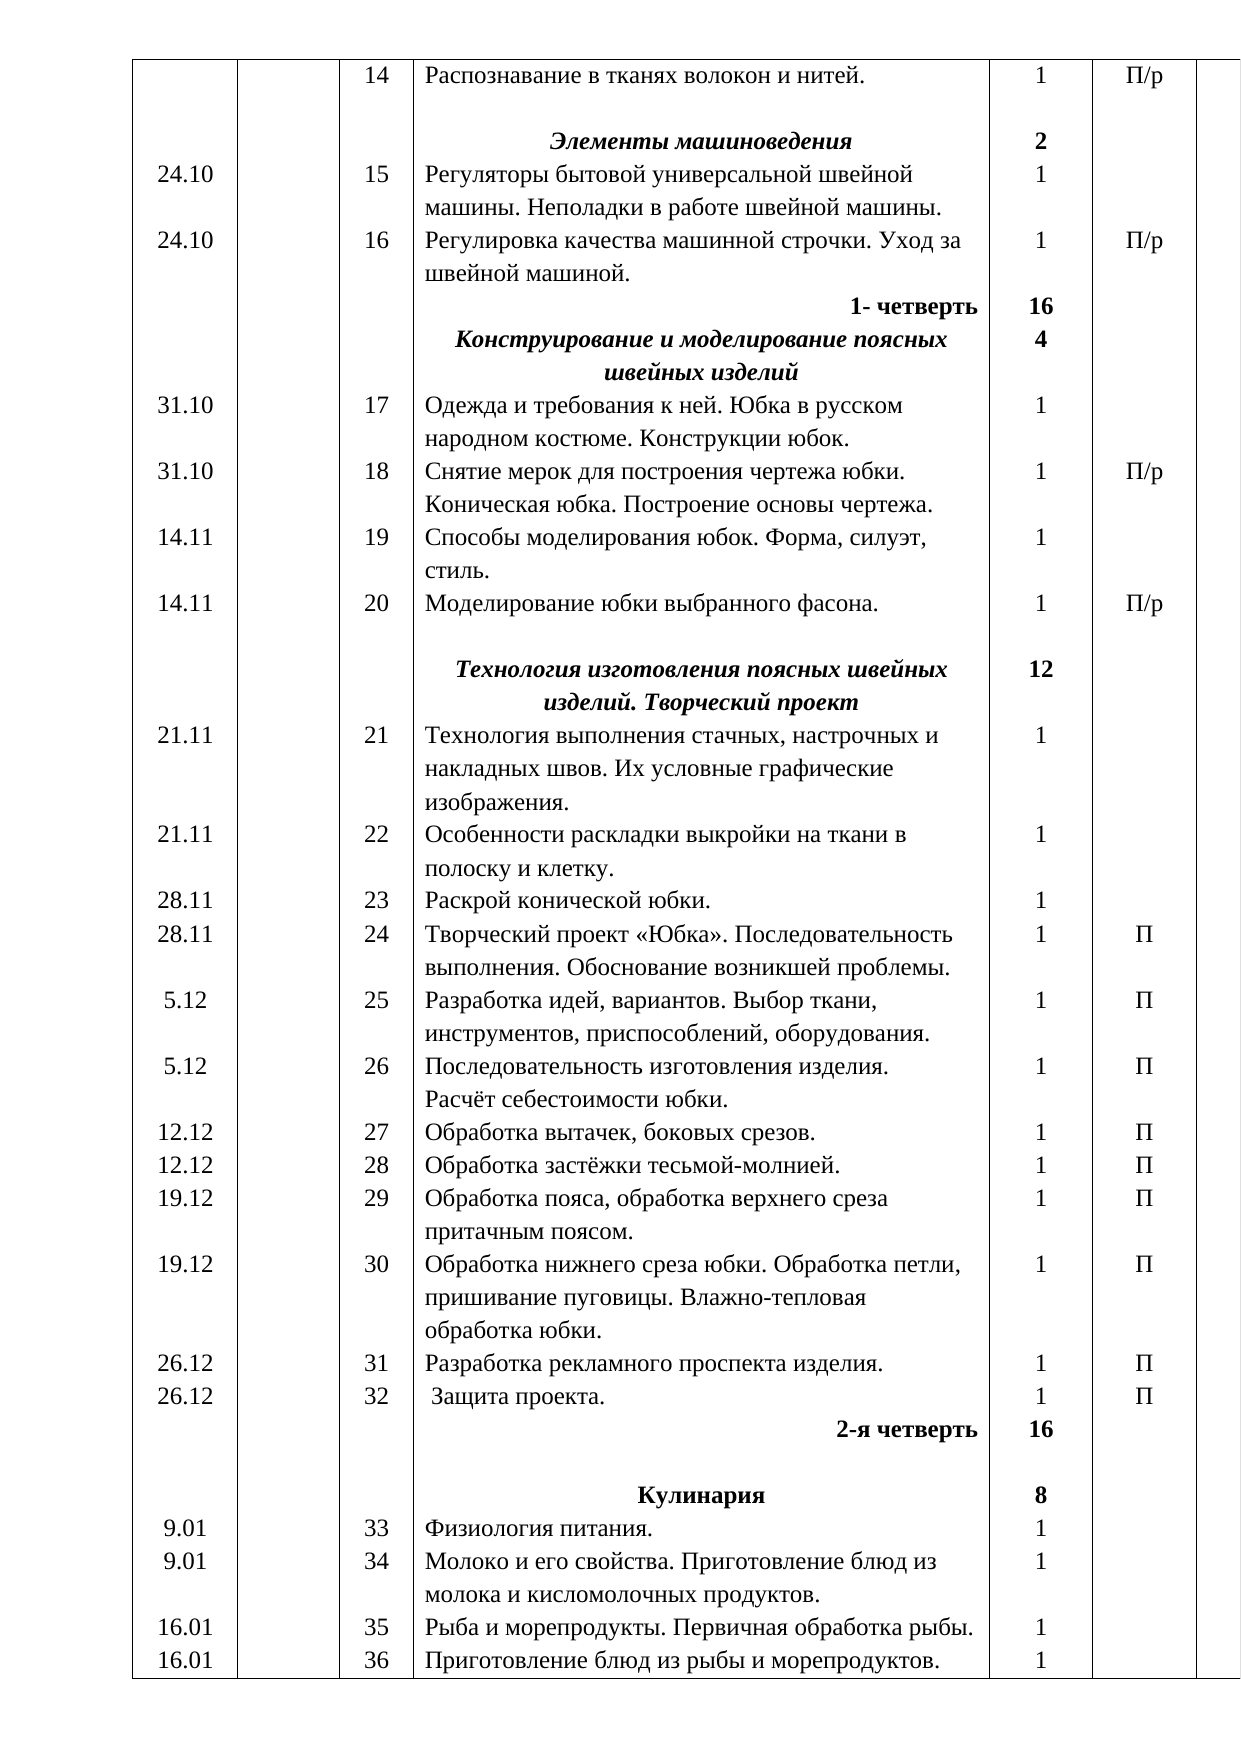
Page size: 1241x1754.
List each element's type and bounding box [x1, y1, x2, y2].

table_cell [1197, 60, 1240, 1678]
table_cell [238, 60, 339, 1678]
table_cell [414, 60, 989, 1678]
table_cell [340, 60, 413, 1678]
table_cell [1093, 60, 1196, 1678]
table_cell [133, 60, 237, 1678]
table_cell [990, 60, 1092, 1678]
